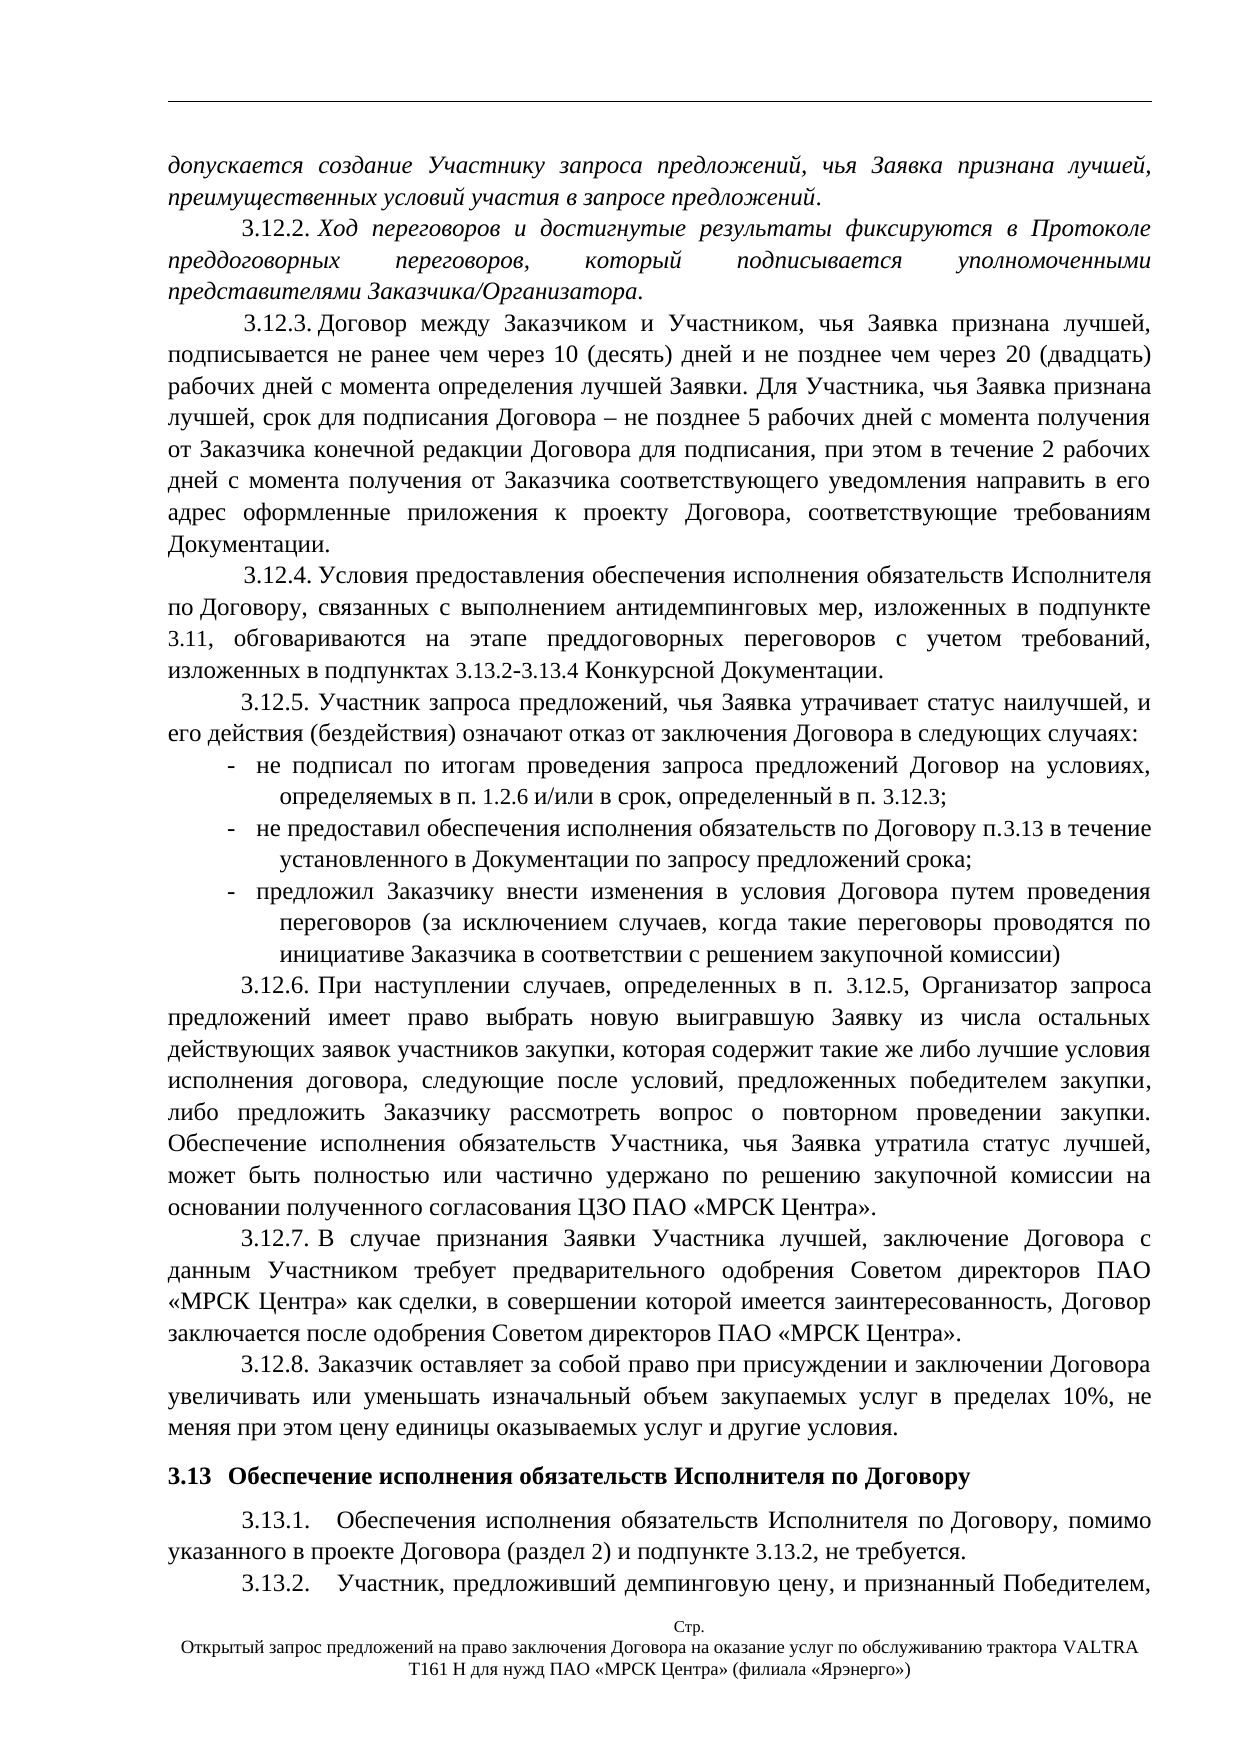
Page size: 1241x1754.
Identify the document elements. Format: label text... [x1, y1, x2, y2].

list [168, 150, 1152, 210]
subtitle Обеспечение исполнения обязательств Исполнителя по Договору [168, 1461, 1152, 1489]
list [168, 1568, 1152, 1597]
list В случае признания Заявки Участника лучшей, заключение Договора с данным Участником требует предварительного одобрения Советом директоров ПАО «МРСК Центра» как сделки, в совершении которой имеется заинтересованность, Договор заключается после одобрения Советом директоров ПАО «МРСК Центра». [168, 1223, 1152, 1347]
list не предоставил обеспечения исполнения обязательств по Договору п.3.13 в течение установленного в Документации по запросу предложений срока; [227, 813, 1152, 873]
list Договор между Заказчиком и Участником, чья Заявка признана лучшей, подписывается не ранее чем через 10 (десять) дней и не позднее чем через 20 (двадцать) рабочих дней с момента определения лучшей Заявки. Для Участника, чья Заявка признана лучшей, срок для подписания Договора – не позднее 5 рабочих дней с момента получения от Заказчика конечной редакции Договора для подписания, при этом в течение 2 рабочих дней с момента получения от Заказчика соответствующего уведомления направить в его адрес оформленные приложения к проекту Договора, соответствующие требованиям Документации. [168, 308, 1152, 557]
list При наступлении случаев, определенных в п. 3.12.5, Организатор запроса предложений имеет право выбрать новую выигравшую Заявку из числа остальных действующих заявок участников закупки, которая содержит такие же либо лучшие условия исполнения договора, следующие после условий, предложенных победителем закупки, либо предложить Заказчику рассмотреть вопрос о повторном проведении закупки. Обеспечение исполнения обязательств Участника, чья Заявка утратила статус лучшей, может быть полностью или частично удержано по решению закупочной комиссии на основании полученного согласования ЦЗО ПАО «МРСК Центра». [168, 971, 1152, 1220]
list Ход переговоров и достигнутые результаты фиксируются в Протоколе преддоговорных переговоров, который подписывается уполномоченными представителями Заказчика/Организатора. [168, 213, 1152, 305]
list Обеспечения исполнения обязательств Исполнителя по Договору, помимо указанного в проекте Договора (раздел 2) и подпункте 3.13.2, не требуется. [168, 1505, 1152, 1565]
list предложил Заказчику внести изменения в условия Договора путем проведения переговоров (за исключением случаев, когда такие переговоры проводятся по инициативе Заказчика в соответствии с решением закупочной комиссии) [227, 876, 1152, 968]
list не подписал по итогам проведения запроса предложений Договор на условиях, определяемых в п. 1.2.6 и/или в срок, определенный в п. 3.12.3; [227, 750, 1152, 810]
list Условия предоставления обеспечения исполнения обязательств Исполнителя по Договору, связанных с выполнением антидемпинговых мер, изложенных в подпункте 3.11, обговариваются на этапе преддоговорных переговоров с учетом требований, изложенных в подпунктах 3.13.2-3.13.4 Конкурсной Документации. [168, 560, 1152, 684]
list Участник запроса предложений, чья Заявка утрачивает статус наилучшей, и его действия (бездействия) означают отказ от заключения Договора в следующих случаях: [168, 687, 1152, 747]
list Заказчик оставляет за собой право при присуждении и заключении Договора увеличивать или уменьшать изначальный объем закупаемых услуг в пределах 10%, не меняя при этом цену единицы оказываемых услуг и другие условия. [168, 1349, 1152, 1441]
